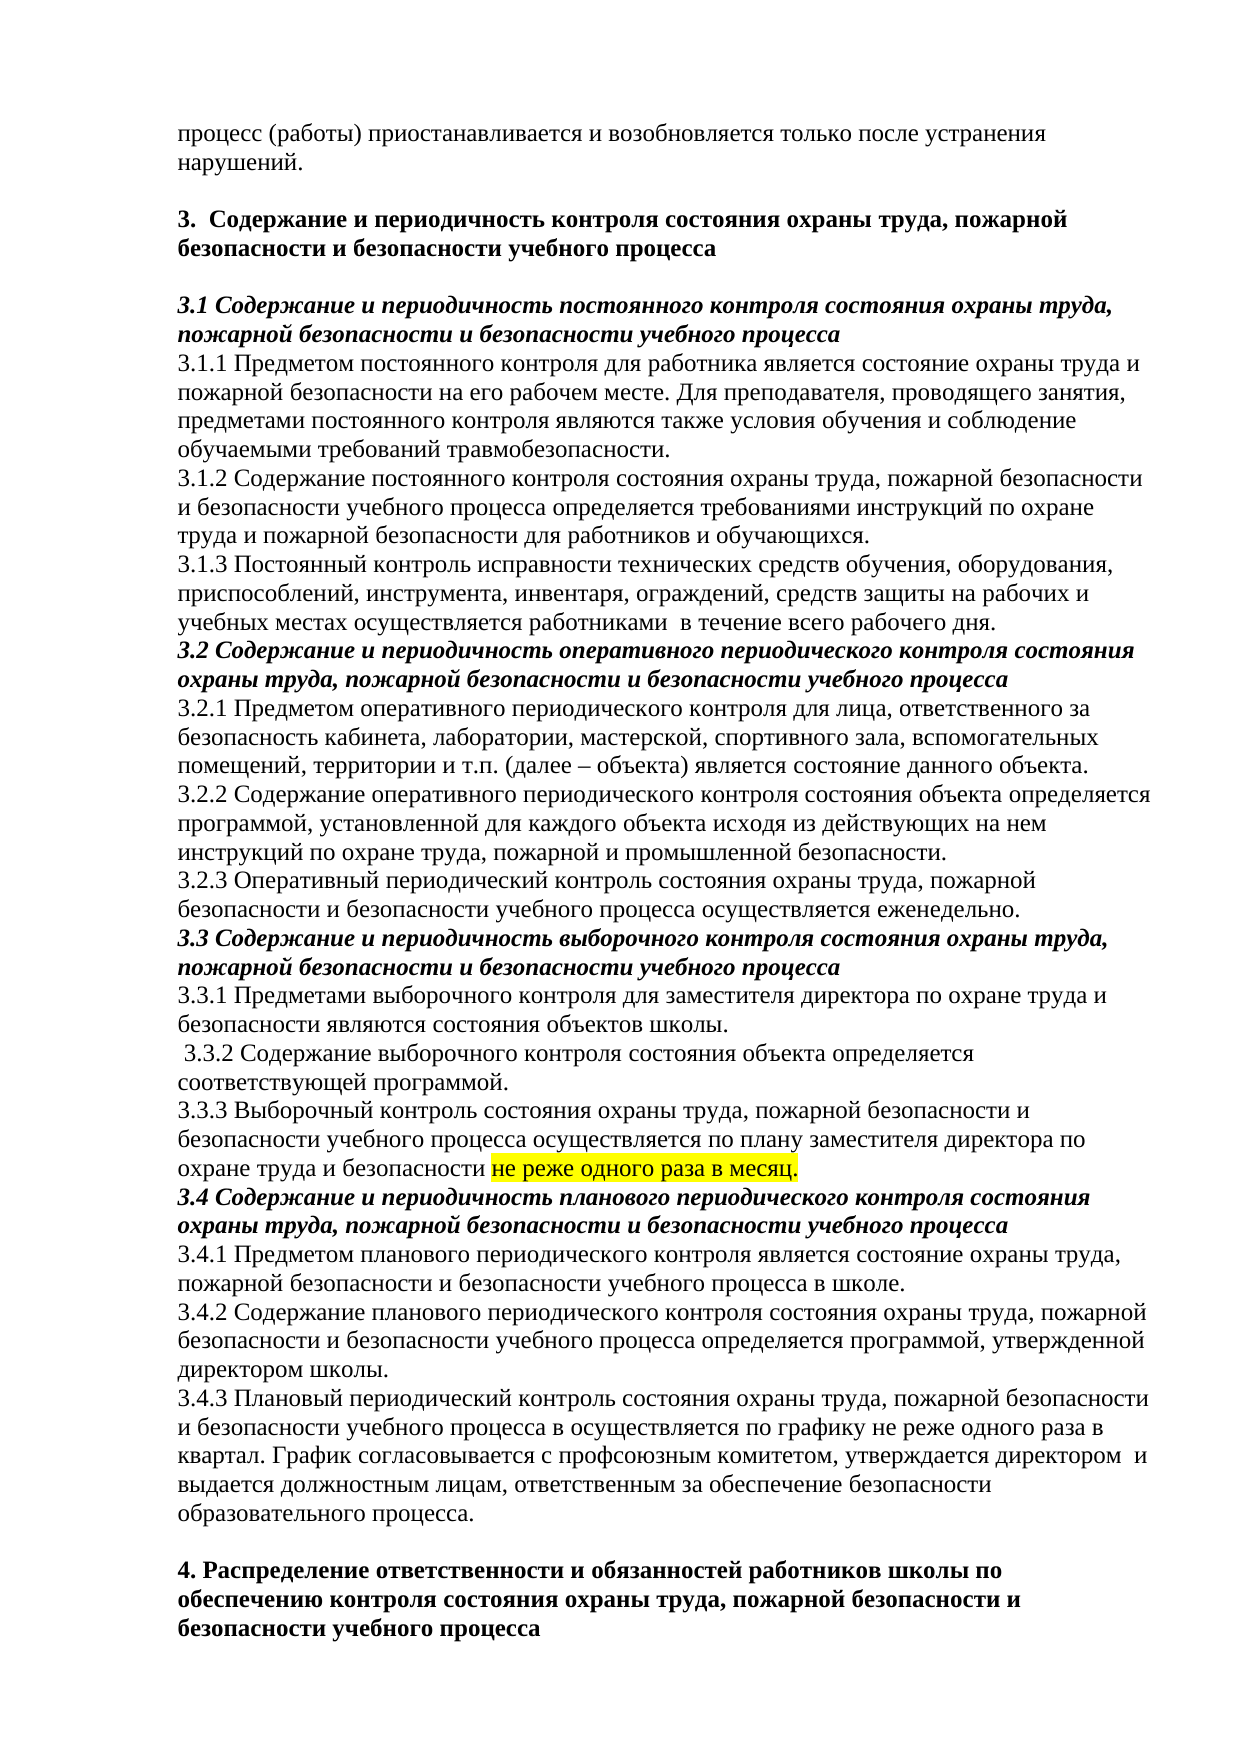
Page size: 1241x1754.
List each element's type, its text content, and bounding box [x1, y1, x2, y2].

text 3.4.2 Содержание планового периодического контроля состояния охраны труда, пожарной безопасности и безопасности учебного процесса определяется программой, утвержденной директором школы. [177, 1297, 1152, 1383]
text 3.3.1 Предметами выборочного контроля для заместителя директора по охране труда и безопасности являются состояния объектов школы. [177, 981, 1152, 1038]
text 3.2.3 Оперативный периодический контроль состояния охраны труда, пожарной безопасности и безопасности учебного процесса осуществляется еженедельно. [177, 866, 1152, 923]
text 4. Распределение ответственности и обязанностей работников школы по обеспечению контроля состояния охраны труда, пожарной безопасности и безопасности учебного процесса [177, 1556, 1152, 1642]
text 3.2 Содержание и периодичность оперативного периодического контроля состояния охраны труда, пожарной безопасности и безопасности учебного процесса [177, 636, 1152, 693]
text 3.1.2 Содержание постоянного контроля состояния охраны труда, пожарной безопасности и безопасности учебного процесса определяется требованиями инструкций по охране труда и пожарной безопасности для работников и обучающихся. [177, 463, 1152, 549]
text 3.2.1 Предметом оперативного периодического контроля для лица, ответственного за безопасность кабинета, лаборатории, мастерской, спортивного зала, вспомогательных помещений, территории и т.п. (далее – объекта) является состояние данного объекта. [177, 693, 1152, 779]
text 3.1.3 Постоянный контроль исправности технических средств обучения, оборудования, приспособлений, инструмента, инвентаря, ограждений, средств защиты на рабочих и учебных местах осуществляется работниками в течение всего рабочего дня. [177, 549, 1152, 636]
text 3.1 Содержание и периодичность постоянного контроля состояния охраны труда, пожарной безопасности и безопасности учебного процесса [177, 291, 1152, 348]
text 3.4.3 Плановый периодический контроль состояния охраны труда, пожарной безопасности и безопасности учебного процесса в осуществляется по графику не реже одного раза в квартал. График согласовывается с профсоюзным комитетом, утверждается директором и выдается должностным лицам, ответственным за обеспечение безопасности образовательного процесса. [177, 1383, 1152, 1527]
text 3.3 Содержание и периодичность выборочного контроля состояния охраны труда, пожарной безопасности и безопасности учебного процесса [177, 923, 1152, 981]
text 3.4 Содержание и периодичность планового периодического контроля состояния охраны труда, пожарной безопасности и безопасности учебного процесса [177, 1182, 1152, 1239]
text 3.4.1 Предметом планового периодического контроля является состояние охраны труда, пожарной безопасности и безопасности учебного процесса в школе. [177, 1239, 1152, 1297]
text 3.2.2 Содержание оперативного периодического контроля состояния объекта определяется программой, установленной для каждого объекта исходя из действующих на нем инструкций по охране труда, пожарной и промышленной безопасности. [177, 779, 1152, 866]
text 3.3.3 Выборочный контроль состояния охраны труда, пожарной безопасности и безопасности учебного процесса осуществляется по плану заместителя директора по охране труда и безопасности не реже одного раза в месяц. [177, 1096, 1152, 1182]
text 3. Содержание и периодичность контроля состояния охраны труда, пожарной безопасности и безопасности учебного процесса [177, 204, 1152, 262]
text 3.1.1 Предметом постоянного контроля для работника является состояние охраны труда и пожарной безопасности на его рабочем месте. Для преподавателя, проводящего занятия, предметами постоянного контроля являются также условия обучения и соблюдение обучаемыми требований травмобезопасности. [177, 348, 1152, 463]
text 3.3.2 Содержание выборочного контроля состояния объекта определяется соответствующей программой. [177, 1038, 1152, 1096]
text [177, 118, 1152, 176]
